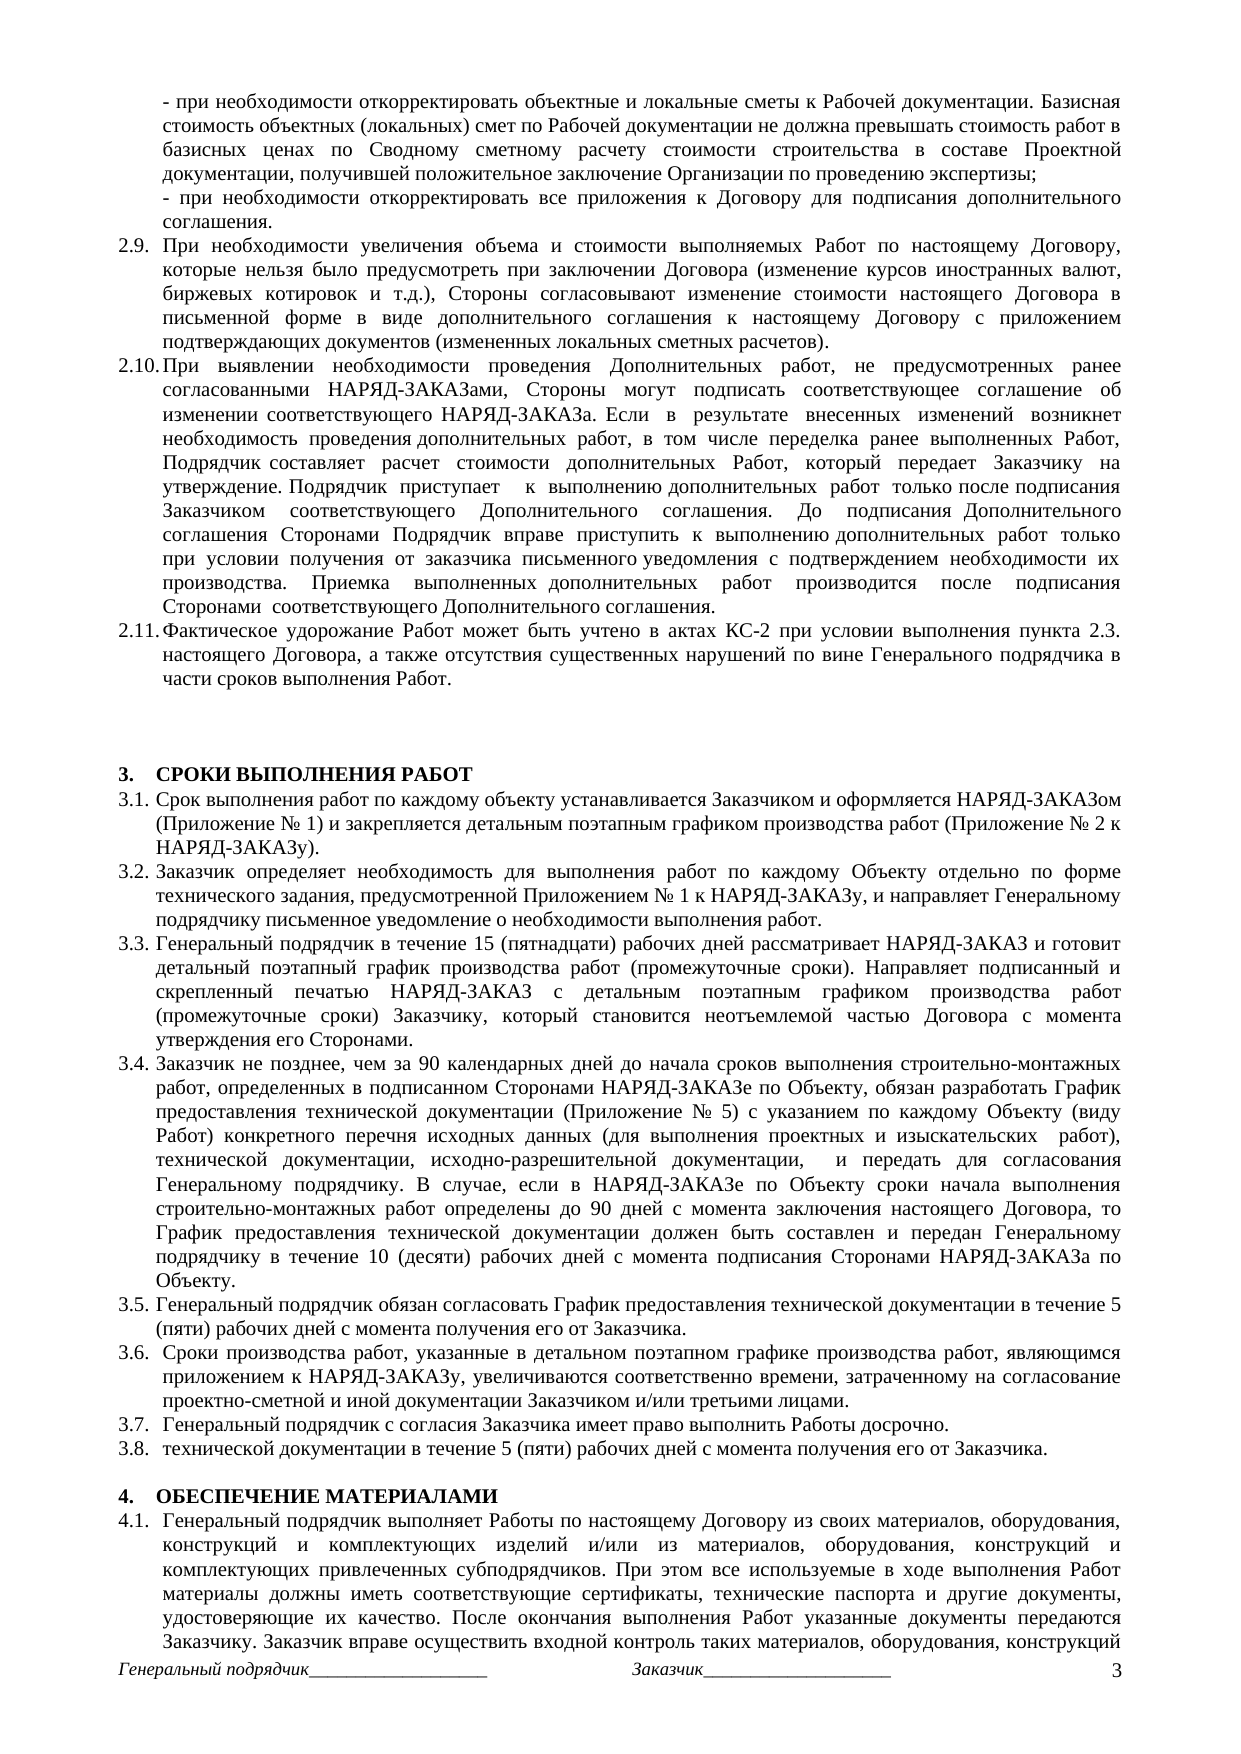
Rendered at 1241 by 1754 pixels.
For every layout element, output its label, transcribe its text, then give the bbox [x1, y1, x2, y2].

subtitle Генеральный подрядчик в течение 15 (пятнадцати) рабочих дней рассматривает НАРЯД-ЗАКАЗ и готовит детальный поэтапный график производства работ (промежуточные сроки). Направляет подписанный и скрепленный печатью НАРЯД-ЗАКАЗ с детальным поэтапным графиком производства работ (промежуточные сроки) Заказчику, который становится неотъемлемой частью Договора с момента утверждения его Сторонами. [118, 931, 1122, 1051]
subtitle ОБЕСПЕЧЕНИЕ МАТЕРИАЛАМИ [118, 1484, 1122, 1508]
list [118, 1508, 1122, 1653]
subtitle Сроки производства работ, указанные в детальном поэтапном графике производства работ, являющимся приложением к НАРЯД-ЗАКАЗу, увеличиваются соответственно времени, затраченному на согласование проектно-сметной и иной документации Заказчиком и/или третьими лицами. [118, 1340, 1122, 1412]
list Фактическое удорожание Работ может быть учтено в актах КС-2 при условии выполнения пункта 2.3. настоящего Договора, а также отсутствия существенных нарушений по вине Генерального подрядчика в части сроков выполнения Работ. [118, 618, 1122, 690]
list При выявлении необходимости проведения Дополнительных работ, не предусмотренных ранее согласованными НАРЯД-ЗАКАЗами, Стороны могут подписать соответствующее соглашение об изменении соответствующего НАРЯД-ЗАКАЗа. Если в результате внесенных изменений возникнет необходимость проведения дополнительных работ, в том числе переделка ранее выполненных Работ, Подрядчик составляет расчет стоимости дополнительных Работ, который передает Заказчику на утверждение. Подрядчик приступает к выполнению дополнительных работ только после подписания Заказчиком соответствующего Дополнительного соглашения. До подписания Дополнительного соглашения Сторонами Подрядчик вправе приступить к выполнению дополнительных работ только при условии получения от заказчика письменного уведомления с подтверждением необходимости их производства. Приемка выполненных дополнительных работ производится после подписания Сторонами соответствующего Дополнительного соглашения. [118, 353, 1122, 618]
subtitle Генеральный подрядчик с согласия Заказчика имеет право выполнить Работы досрочно. [118, 1412, 1122, 1436]
subtitle СРОКИ ВЫПОЛНЕНИЯ РАБОТ [118, 762, 1122, 786]
subtitle Заказчик не позднее, чем за 90 календарных дней до начала сроков выполнения строительно-монтажных работ, определенных в подписанном Сторонами НАРЯД-ЗАКАЗе по Объекту, обязан разработать График предоставления технической документации (Приложение № 5) с указанием по каждому Объекту (виду Работ) конкретного перечня исходных данных (для выполнения проектных и изыскательских работ), технической документации, исходно-разрешительной документации, и передать для согласования Генеральному подрядчику. В случае, если в НАРЯД-ЗАКАЗе по Объекту сроки начала выполнения строительно-монтажных работ определены до 90 дней с момента заключения настоящего Договора, то График предоставления технической документации должен быть составлен и передан Генеральному подрядчику в течение 10 (десяти) рабочих дней с момента подписания Сторонами НАРЯД-ЗАКАЗа по Объекту. [118, 1051, 1122, 1292]
subtitle Заказчик определяет необходимость для выполнения работ по каждому Объекту отдельно по форме технического задания, предусмотренной Приложением № 1 к НАРЯД-ЗАКАЗу, и направляет Генеральному подрядчику письменное уведомление о необходимости выполнения работ. [118, 859, 1122, 931]
list - при необходимости откорректировать все приложения к Договору для подписания дополнительного соглашения. [162, 185, 1122, 233]
subtitle технической документации в течение 5 (пяти) рабочих дней с момента получения его от Заказчика. [118, 1436, 1122, 1460]
subtitle Генеральный подрядчик обязан согласовать График предоставления технической документации в течение 5 (пяти) рабочих дней с момента получения его от Заказчика. [118, 1292, 1122, 1340]
list - при необходимости откорректировать объектные и локальные сметы к Рабочей документации. Базисная стоимость объектных (локальных) смет по Рабочей документации не должна превышать стоимость работ в базисных ценах по Сводному сметному расчету стоимости строительства в составе Проектной документации, получившей положительное заключение Организации по проведению экспертизы; [162, 89, 1122, 185]
subtitle Срок выполнения работ по каждому объекту устанавливается Заказчиком и оформляется НАРЯД-ЗАКАЗом (Приложение № 1) и закрепляется детальным поэтапным графиком производства работ (Приложение № 2 к НАРЯД-ЗАКАЗу). [118, 786, 1122, 859]
list При необходимости увеличения объема и стоимости выполняемых Работ по настоящему Договору, которые нельзя было предусмотреть при заключении Договора (изменение курсов иностранных валют, биржевых котировок и т.д.), Стороны согласовывают изменение стоимости настоящего Договора в письменной форме в виде дополнительного соглашения к настоящему Договору с приложением подтверждающих документов (измененных локальных сметных расчетов). [118, 233, 1122, 353]
